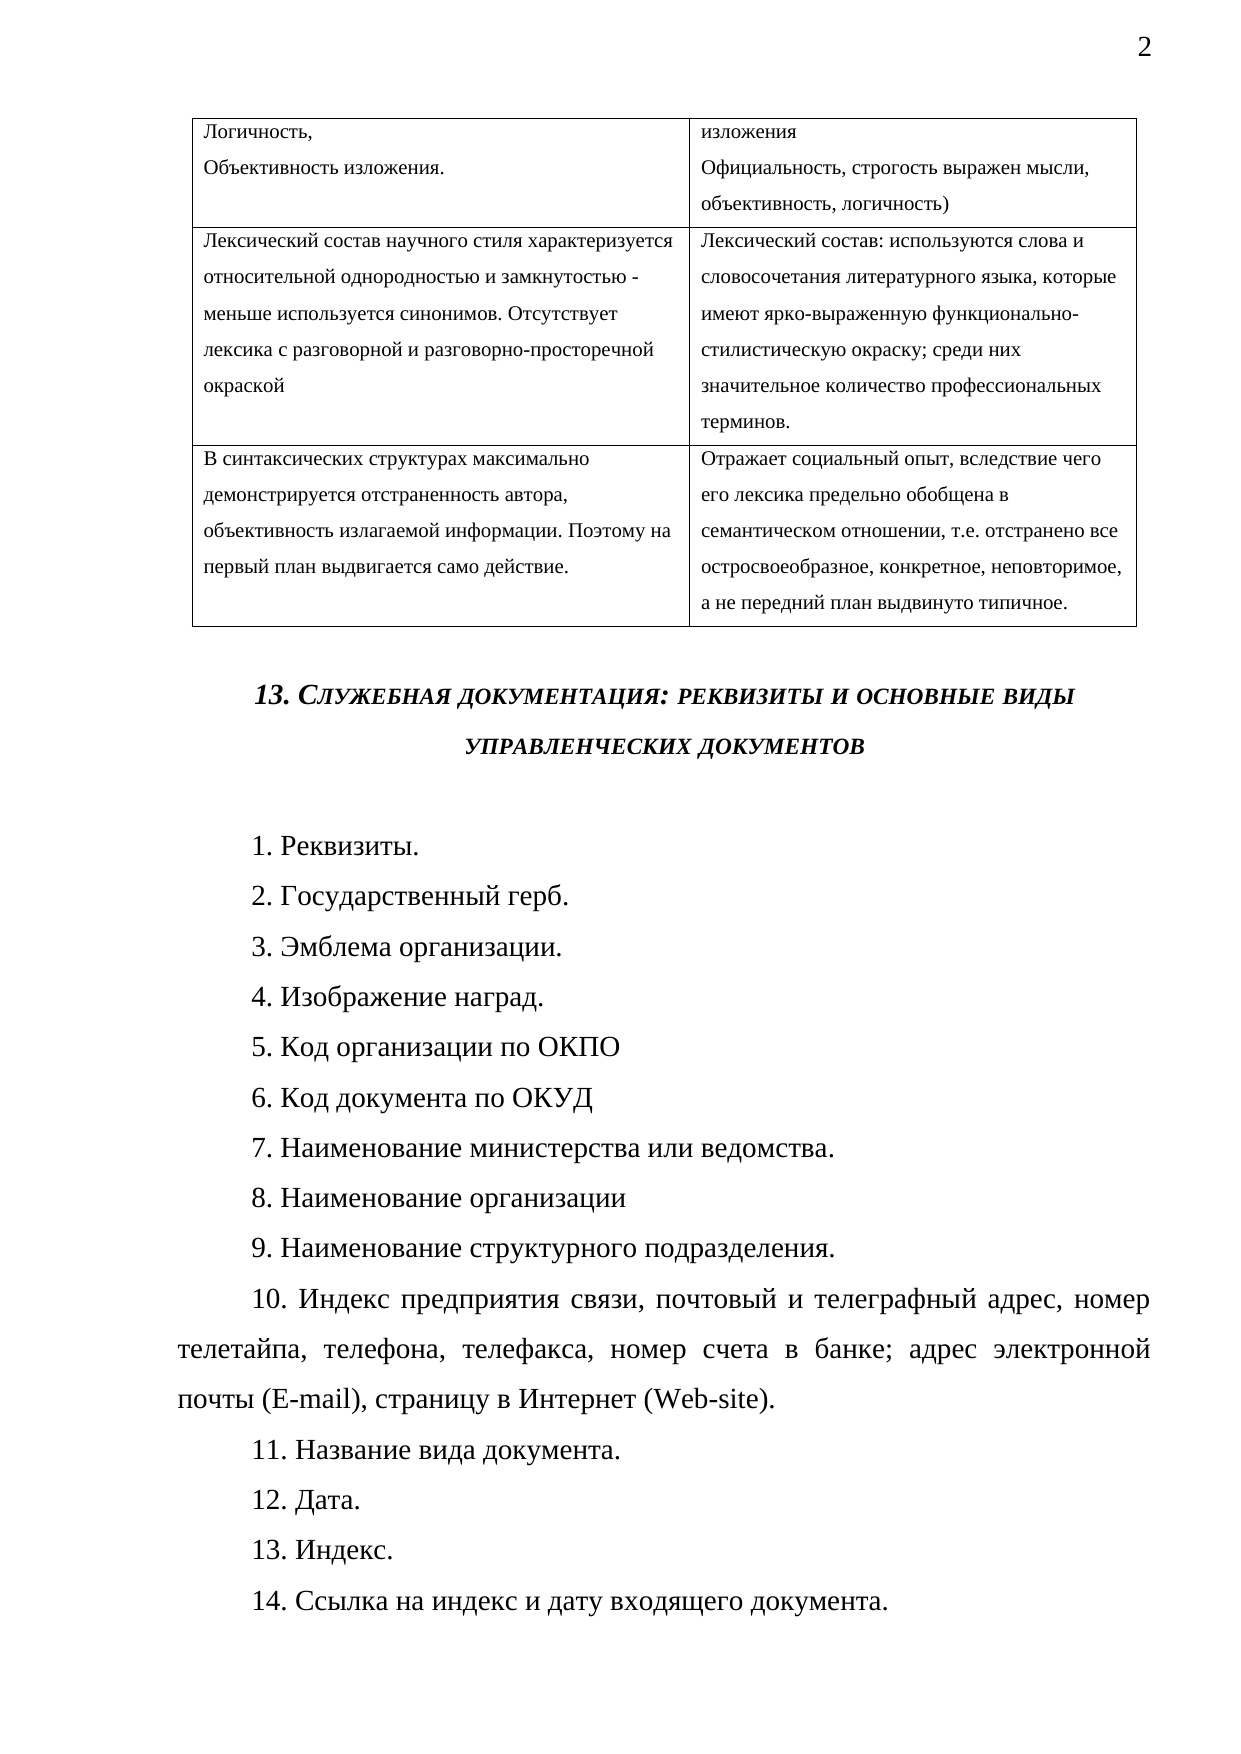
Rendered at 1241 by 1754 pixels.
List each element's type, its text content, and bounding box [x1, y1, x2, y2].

text 9. Наименование структурного подразделения. [177, 1231, 1152, 1264]
text 10. Индекс предприятия связи, почтовый и телеграфный адрес, номер телетайпа, телефона, телефакса, номер счета в банке; адрес электронной почты (E-mail), страницу в Интернет (Web-site). [177, 1281, 1152, 1415]
subtitle 13. Служебная документация: реквизиты и основные виды управленческих документов [177, 677, 1152, 761]
text 5. Код организации по ОКПО [177, 1029, 1152, 1063]
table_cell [690, 119, 1136, 227]
table_cell В синтаксических структурах максимально демонстрируется отстраненность автора, объективность излагаемой информации. Поэтому на первый план выдвигается само действие. [193, 446, 689, 626]
text 11. Название вида документа. [177, 1432, 1152, 1465]
text 4. Изображение наград. [177, 979, 1152, 1013]
text 3. Эмблема организации. [177, 929, 1152, 962]
text 13. Индекс. [177, 1532, 1152, 1566]
text 14. Ссылка на индекс и дату входящего документа. [177, 1583, 1152, 1616]
table_cell Отражает социальный опыт, вследствие чего его лексика предельно обобщена в семантическом отношении, т.е. отстранено все остросвоеобразное, конкретное, неповторимое, а не передний план выдвинуто типичное. [690, 446, 1136, 626]
text 8. Наименование организации [177, 1180, 1152, 1214]
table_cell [193, 119, 689, 227]
text 12. Дата. [177, 1482, 1152, 1516]
text 2. Государственный герб. [177, 878, 1152, 912]
table_cell Лексический состав: используются слова и словосочетания литературного языка, которые имеют ярко-выраженную функционально-стилистическую окраску; среди них значительное количество профессиональных терминов. [690, 228, 1136, 444]
text 6. Код документа по ОКУД [177, 1080, 1152, 1113]
table_cell Лексический состав научного стиля характеризуется относительной однородностью и замкнутостью - меньше используется синонимов. Отсутствует лексика с разговорной и разговорно-просторечной окраской [193, 228, 689, 444]
text 1. Реквизиты. [177, 828, 1152, 862]
text 7. Наименование министерства или ведомства. [177, 1130, 1152, 1163]
